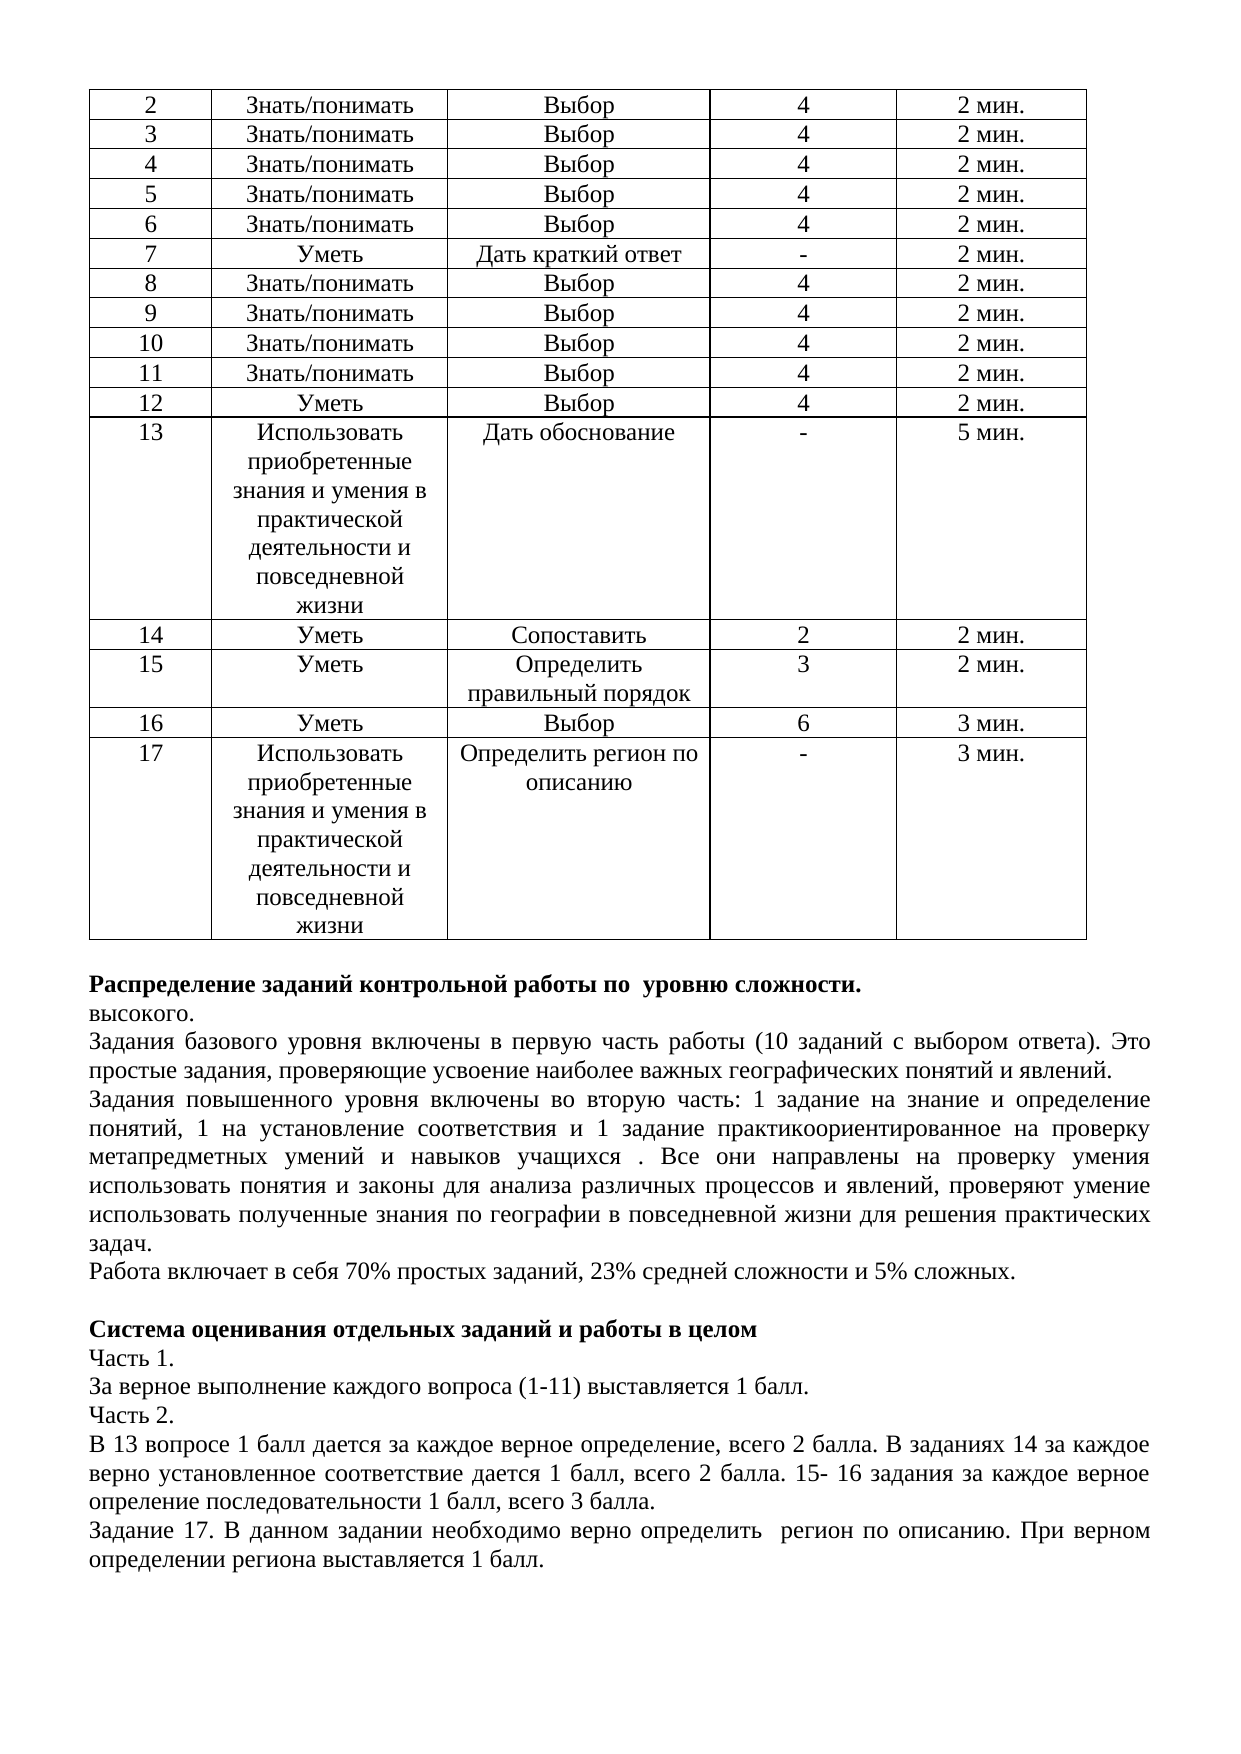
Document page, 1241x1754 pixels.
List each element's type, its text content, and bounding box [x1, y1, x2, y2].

table_cell Выбор [448, 358, 709, 387]
table_cell 2 мин. [897, 269, 1086, 297]
text Система оценивания отдельных заданий и работы в целом [89, 1314, 1152, 1343]
table_cell Выбор [448, 149, 709, 178]
table_cell Выбор [448, 328, 709, 357]
table_cell Определить регион по описанию [448, 738, 709, 939]
table_cell 4 [711, 149, 896, 178]
table_cell 5 мин. [897, 418, 1086, 619]
table_cell Знать/понимать [212, 90, 447, 118]
table_cell 2 мин. [897, 149, 1086, 178]
table_cell 3 [90, 120, 211, 148]
table_cell 17 [90, 738, 211, 939]
table_cell 6 [90, 209, 211, 238]
text высокого. [89, 998, 1152, 1026]
table_cell Использовать приобретенные знания и умения в практической деятельности и повседневной жизни [212, 738, 447, 939]
table_cell 7 [90, 239, 211, 267]
table_cell 3 мин. [897, 708, 1086, 737]
table_cell 5 [90, 179, 211, 208]
table_cell 4 [711, 269, 896, 297]
table_cell Знать/понимать [212, 298, 447, 327]
table_cell 2 мин. [897, 620, 1086, 648]
table_cell Дать краткий ответ [448, 239, 709, 267]
table_cell 2 [90, 90, 211, 118]
table_cell Использовать приобретенные знания и умения в практической деятельности и повседневной жизни [212, 418, 447, 619]
table_cell 2 мин. [897, 388, 1086, 416]
table_cell 4 [711, 298, 896, 327]
table_cell 4 [711, 328, 896, 357]
table_cell 3 мин. [897, 738, 1086, 939]
table_cell Уметь [212, 650, 447, 707]
table_cell 12 [90, 388, 211, 416]
text В 13 вопросе 1 балл дается за каждое верное определение, всего 2 балла. В заданиях 14 за каждое верно установленное соответствие дается 1 балл, всего 2 балла. 15- 16 задания за каждое верное опреление последовательности 1 балл, всего 3 балла. [89, 1429, 1152, 1515]
text Задания базового уровня включены в первую часть работы (10 заданий с выбором ответа). Это простые задания, проверяющие усвоение наиболее важных географических понятий и явлений. [89, 1026, 1152, 1084]
table_cell 2 [711, 620, 896, 648]
table_cell 2 мин. [897, 179, 1086, 208]
table_cell 6 [711, 708, 896, 737]
table_cell 4 [711, 388, 896, 416]
table_cell Выбор [448, 90, 709, 118]
table_cell - [711, 418, 896, 619]
table_cell 3 [711, 650, 896, 707]
table_cell Уметь [212, 708, 447, 737]
table_cell 15 [90, 650, 211, 707]
table_cell 4 [711, 90, 896, 118]
table_cell 14 [90, 620, 211, 648]
text Часть 2. [89, 1400, 1152, 1429]
table_cell Знать/понимать [212, 358, 447, 387]
text Распределение заданий контрольной работы по уровню сложности. [89, 969, 1152, 998]
table_cell 11 [90, 358, 211, 387]
table_cell Знать/понимать [212, 149, 447, 178]
text Работа включает в себя 70% простых заданий, 23% средней сложности и 5% сложных. [89, 1256, 1152, 1285]
table_cell Знать/понимать [212, 328, 447, 357]
table_cell Знать/понимать [212, 120, 447, 148]
table_cell Знать/понимать [212, 209, 447, 238]
table_cell 2 мин. [897, 120, 1086, 148]
table_cell 2 мин. [897, 209, 1086, 238]
table_cell Выбор [448, 179, 709, 208]
table_cell 2 мин. [897, 90, 1086, 118]
table_cell Знать/понимать [212, 269, 447, 297]
table_cell Выбор [448, 209, 709, 238]
table_cell 13 [90, 418, 211, 619]
text Часть 1. [89, 1343, 1152, 1371]
table_cell 2 мин. [897, 358, 1086, 387]
text За верное выполнение каждого вопроса (1-11) выставляется 1 балл. [89, 1371, 1152, 1400]
table_cell 4 [711, 179, 896, 208]
table_cell 2 мин. [897, 328, 1086, 357]
table_cell 2 мин. [897, 239, 1086, 267]
table_cell 16 [90, 708, 211, 737]
table_cell Знать/понимать [212, 179, 447, 208]
table_cell - [711, 239, 896, 267]
table_cell 2 мин. [897, 298, 1086, 327]
table_cell Выбор [448, 298, 709, 327]
table_cell Сопоставить [448, 620, 709, 648]
text Задание 17. В данном задании необходимо верно определить регион по описанию. При верном определении региона выставляется 1 балл. [89, 1515, 1152, 1573]
table_cell 4 [90, 149, 211, 178]
table_cell 8 [90, 269, 211, 297]
table_cell 4 [711, 358, 896, 387]
table_cell Уметь [212, 239, 447, 267]
table_cell 4 [711, 209, 896, 238]
table_cell Выбор [448, 269, 709, 297]
table_cell 9 [90, 298, 211, 327]
text Задания повышенного уровня включены во вторую часть: 1 задание на знание и определение понятий, 1 на установление соответствия и 1 задание практикоориентированное на проверку метапредметных умений и навыков учащихся . Все они направлены на проверку умения использовать понятия и законы для анализа различных процессов и явлений, проверяют умение использовать полученные знания по географии в повседневной жизни для решения практических задач. [89, 1084, 1152, 1256]
table_cell 2 мин. [897, 650, 1086, 707]
table_cell 10 [90, 328, 211, 357]
table_cell Выбор [448, 120, 709, 148]
table_cell Выбор [448, 388, 709, 416]
table_cell - [711, 738, 896, 939]
table_cell Уметь [212, 388, 447, 416]
table_cell Определить правильный порядок [448, 650, 709, 707]
table_cell 4 [711, 120, 896, 148]
table_cell Выбор [448, 708, 709, 737]
table_cell Дать обоснование [448, 418, 709, 619]
table_cell Уметь [212, 620, 447, 648]
